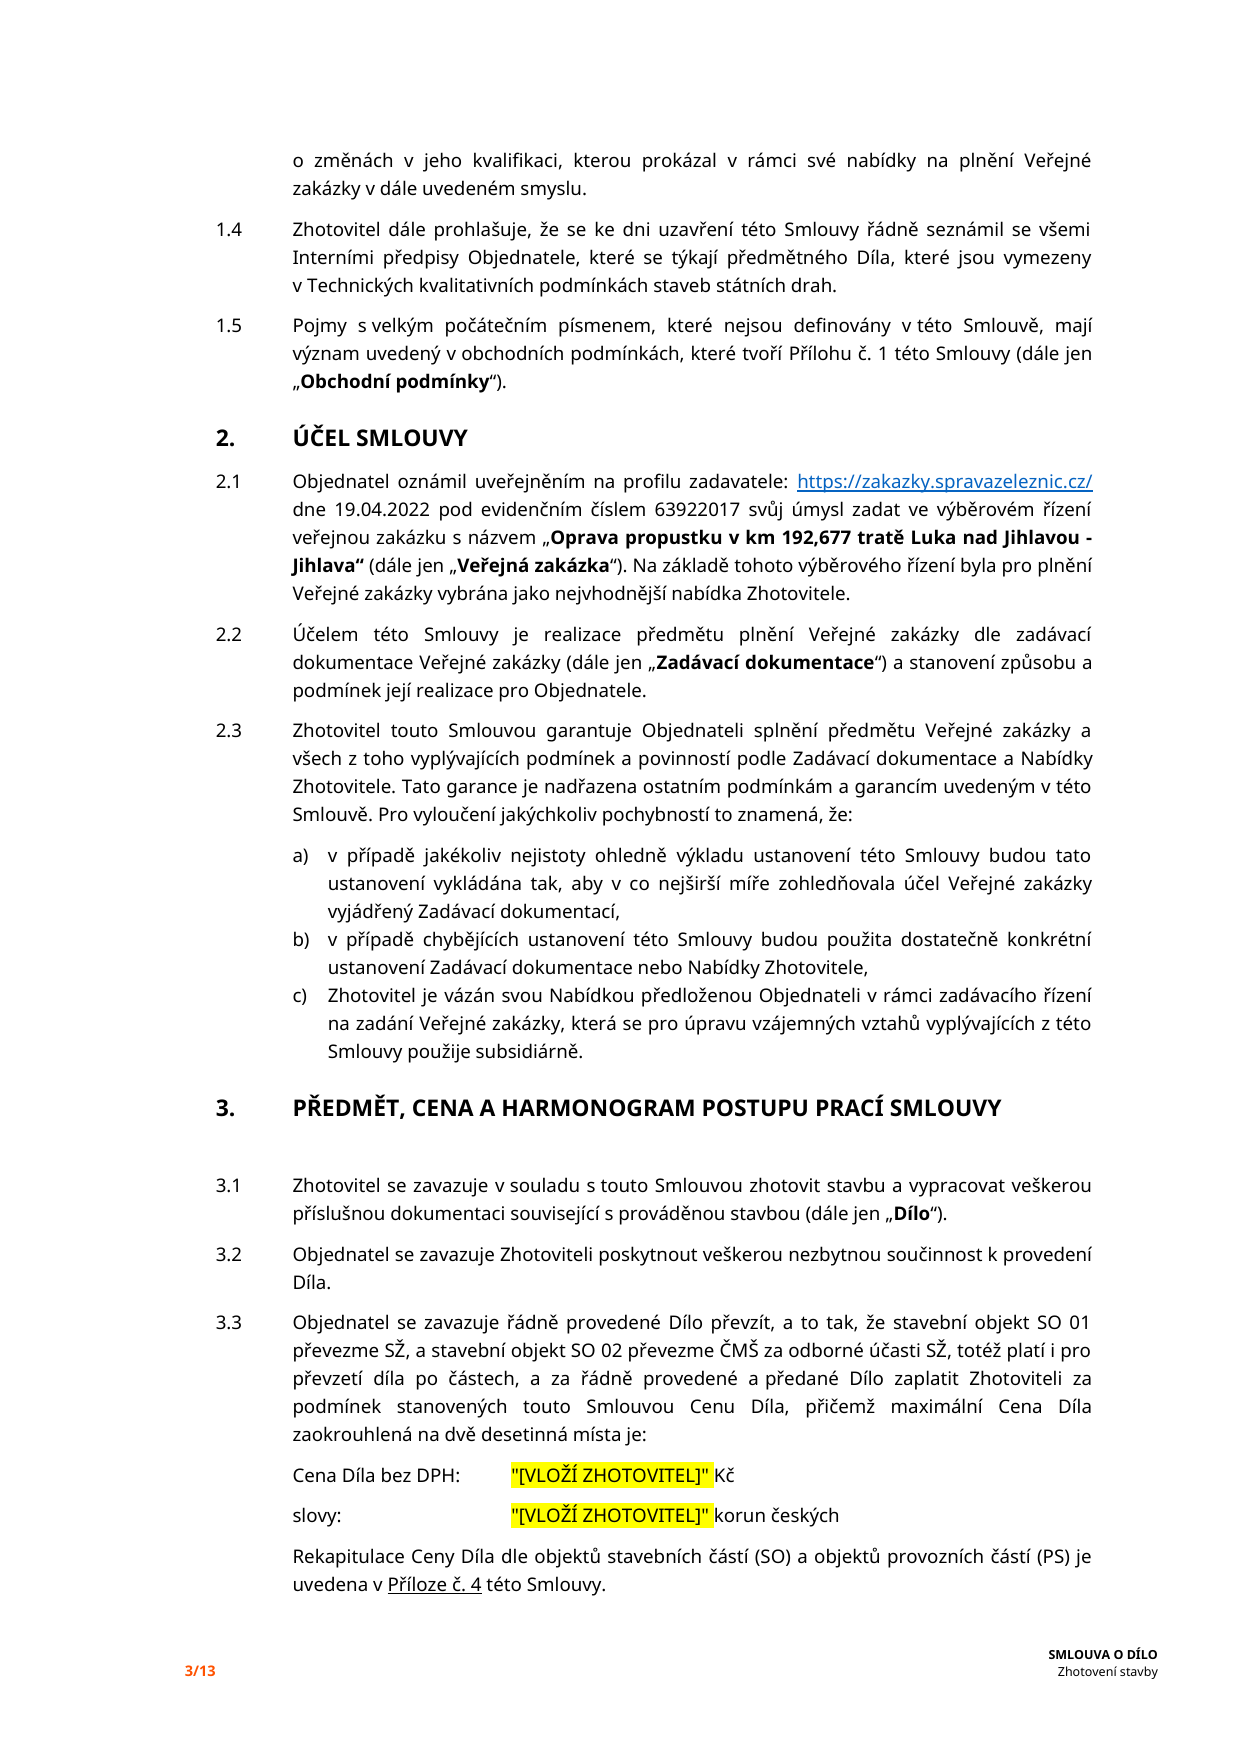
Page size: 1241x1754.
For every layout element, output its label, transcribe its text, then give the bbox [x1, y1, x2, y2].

text slovy: korun českých [292, 1503, 511, 1528]
text Objednatel oznámil uveřejněním na profilu zadavatele: https://zakazky.spravazeleznic.cz/ dne 19.04.2022 pod evidenčním číslem 63922017 svůj úmysl zadat ve výběrovém řízení veřejnou zakázku s názvem „Oprava propustku v km 192,677 tratě Luka nad Jihlavou - Jihlava“ (dále jen „Veřejná zakázka“). Na základě tohoto výběrového řízení byla pro plnění Veřejné zakázky vybrána jako nejvhodnější nabídka Zhotovitele. [216, 468, 1093, 606]
text Cena Díla bez DPH: Kč [714, 1462, 1093, 1488]
text Objednatel se zavazuje řádně provedené Dílo převzít, a to tak, že stavební objekt SO 01 převezme SŽ, a stavební objekt SO 02 převezme ČMŠ za odborné účasti SŽ, totéž platí i pro převzetí díla po částech, a za řádně provedené a předané Dílo zaplatit Zhotoviteli za podmínek stanovených touto Smlouvou Cenu Díla, přičemž maximální Cena Díla zaokrouhlená na dvě desetinná místa je: [216, 1310, 1093, 1447]
text ÚČEL SMLOUVY [216, 422, 1093, 453]
text Účelem této Smlouvy je realizace předmětu plnění Veřejné zakázky dle zadávací dokumentace Veřejné zakázky (dále jen „Zadávací dokumentace“) a stanovení způsobu a podmínek její realizace pro Objednatele. [216, 621, 1093, 703]
text PŘEDMĚT, CENA A HARMONOGRAM POSTUPU PRACÍ SMLOUVY [216, 1091, 1093, 1123]
text Cena Díla bez DPH: Kč [292, 1462, 511, 1488]
text Objednatel se zavazuje Zhotoviteli poskytnout veškerou nezbytnou součinnost k provedení Díla. [216, 1241, 1093, 1295]
text Zhotovitel je vázán svou Nabídkou předloženou Objednateli v rámci zadávacího řízení na zadání Veřejné zakázky, která se pro úpravu vzájemných vztahů vyplývajících z této Smlouvy použije subsidiárně. [292, 982, 1093, 1064]
text Zhotovitel se zavazuje v souladu s touto Smlouvou zhotovit stavbu a vypracovat veškerou příslušnou dokumentaci související s prováděnou stavbou (dále jen „Dílo“). [216, 1173, 1093, 1226]
text Rekapitulace Ceny Díla dle objektů stavebních částí (SO) a objektů provozních částí (PS) je uvedena v Příloze č. 4 této Smlouvy. [292, 1543, 1093, 1597]
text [216, 147, 1093, 201]
text slovy: korun českých [714, 1503, 1093, 1528]
text Pojmy s velkým počátečním písmenem, které nejsou definovány v této Smlouvě, mají význam uvedený v obchodních podmínkách, které tvoří Přílohu č. 1 této Smlouvy (dále jen „Obchodní podmínky“). [216, 313, 1093, 394]
text Zhotovitel dále prohlašuje, že se ke dni uzavření této Smlouvy řádně seznámil se všemi Interními předpisy Objednatele, které se týkají předmětného Díla, které jsou vymezeny v Technických kvalitativních podmínkách staveb státních drah. [216, 216, 1093, 298]
text v případě jakékoliv nejistoty ohledně výkladu ustanovení této Smlouvy budou tato ustanovení vykládána tak, aby v co nejširší míře zohledňovala účel Veřejné zakázky vyjádřený Zadávací dokumentací, [292, 842, 1093, 924]
text v případě chybějících ustanovení této Smlouvy budou použita dostatečně konkrétní ustanovení Zadávací dokumentace nebo Nabídky Zhotovitele, [292, 926, 1093, 980]
text Zhotovitel touto Smlouvou garantuje Objednateli splnění předmětu Veřejné zakázky a všech z toho vyplývajících podmínek a povinností podle Zadávací dokumentace a Nabídky Zhotovitele. Tato garance je nadřazena ostatním podmínkám a garancím uvedeným v této Smlouvě. Pro vyloučení jakýchkoliv pochybností to znamená, že: [216, 718, 1093, 827]
